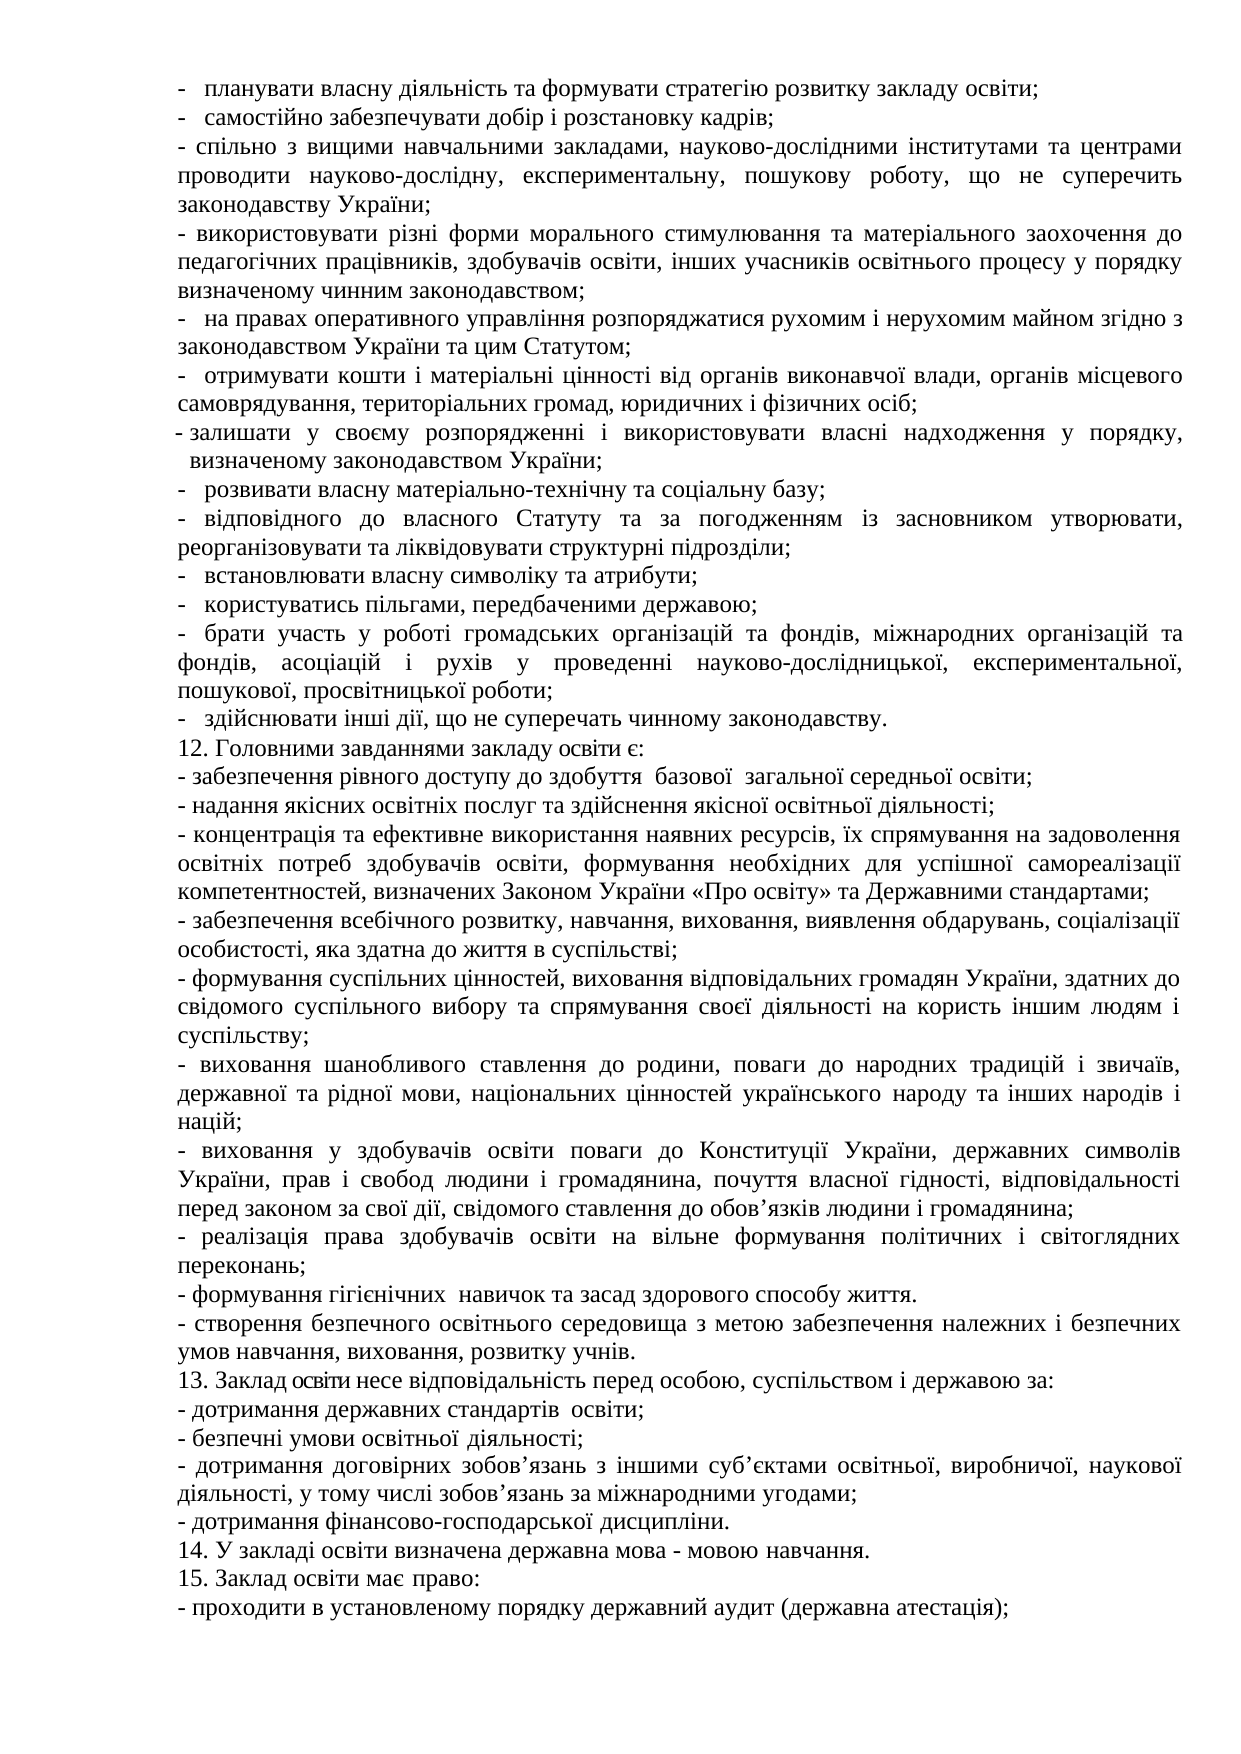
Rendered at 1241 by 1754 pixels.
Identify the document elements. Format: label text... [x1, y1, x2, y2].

list - дотримання державних стандартів освіти; [177, 1394, 1181, 1423]
text - надання якісних освітніх послуг та здійснення якісної освітньої діяльності; [177, 790, 1181, 819]
list здійснювати інші дії, що не суперечать чинному законодавству. [177, 704, 1183, 733]
list 12. Головними завданнями закладу освіти є: [177, 733, 1181, 761]
text - концентрація та ефективне використання наявних ресурсів, ïx спрямування на задоволення освітніх потреб здобувачів освіти, формування необхідних для успішної самореалізації компетентностей, визначених Законом України «Про освіту» та Державними стандартами; [177, 819, 1181, 905]
text - забезпечення рівного доступу до здобуття базової загальної середньої освiти; [177, 761, 1181, 790]
list - безпечні умови освітньої діяльності; [177, 1423, 1181, 1451]
text - реалізація права здобувачів освіти на вільне формування політичних i світоглядних переконань; [177, 1221, 1181, 1279]
list планувати власну діяльність та формувати стратегію розвитку закладу освіти; [177, 74, 1181, 102]
list користуватись пільгами, передбаченими державою; [177, 589, 1183, 618]
text - виховання у здобувачів освіти поваги до Конституції України, державних символів України, прав i свобод людини i громадянина, почуття власної гідності, відповідальності перед законом за свої дії, свідомого ставлення до обов’язків людини i громадянина; [177, 1135, 1181, 1221]
text - формування суспільних цінностей, виховання відповідальних громадян України, здатних до свідомого суспільного вибору та спрямування своєї діяльності на користь іншим людям і суспільству; [177, 963, 1181, 1049]
text - формування гігієнічних навичок та засад здорового способу життя. [177, 1279, 1181, 1308]
list встановлювати власну символіку та атрибути; [177, 561, 1183, 589]
list - дотримання договірних зобов’язань з іншими суб’єктами освітньої, виробничої, наукової діяльності, у тому числі зобов’язань за міжнародними угодами; [177, 1452, 1183, 1506]
list відповідного до власного Статуту та за погодженням із засновником утворювати, реорганізовувати та ліквідовувати структурні підрозділи; [177, 504, 1183, 560]
list 13. Заклад освіти несе відповідальність перед особою, суспільством i державою за: [177, 1365, 1181, 1394]
text - забезпечення всебічного розвитку, навчання, виховання, виявлення обдарувань, соціалізації особистості, яка здатна до життя в суспільстві; [177, 905, 1181, 963]
list отримувати кошти і матеріальні цінності від органів виконавчої влади, органів місцевого самоврядування, територіальних громад, юридичних і фізичних осіб; [177, 361, 1183, 417]
list 14. У закладі освіти визначена державна мова - мовою навчання. [177, 1535, 1181, 1564]
list на правах оперативного управління розпоряджатися рухомим і нерухомим майном згідно з законодавством України та цим Статутом; [177, 304, 1183, 360]
list брати участь у роботі громадських організацій та фондів, міжнародних організацій та фондів, асоціацій і рухів у проведенні науково-дослідницької, експериментальної, пошукової, просвітницької роботи; [177, 618, 1183, 704]
list залишати у своєму розпорядженні і використовувати власні надходження у порядку, визначеному законодавством України; [174, 417, 1183, 474]
list 15. Заклад освіти має право: [177, 1564, 1181, 1593]
list розвивати власну матеріально-технічну та соціальну базу; [177, 475, 1183, 503]
list - дотримання фінансово-господарської дисципліни. [177, 1506, 1181, 1535]
list - виховання шанобливого ставлення до родини, поваги до народних традицій i звичаїв, державної та рідної мови, національних цінностей українського народу та інших народів i націй; [177, 1049, 1181, 1135]
text - створення безпечного освітнього середовища з метою забезпечення належних і безпечних умов навчання, виховання, розвитку учнів. [177, 1308, 1181, 1365]
list самостійно забезпечувати добір і розстановку кадрів; [177, 102, 1181, 131]
text - використовувати різні форми морального стимулювання та матеріального заохочення до педагогічних працівників, здобувачів освіти, інших учасників освітнього процесу у порядку визначеному чинним законодавством; [177, 218, 1183, 304]
list - проходити в установленому порядку державний аудит (державна атестація); [177, 1593, 1181, 1621]
text - спільно з вищими навчальними закладами, науково-дослідними інститутами та центрами проводити науково-дослідну, експериментальну, пошукову роботу, що не суперечить законодавству України; [177, 131, 1183, 218]
